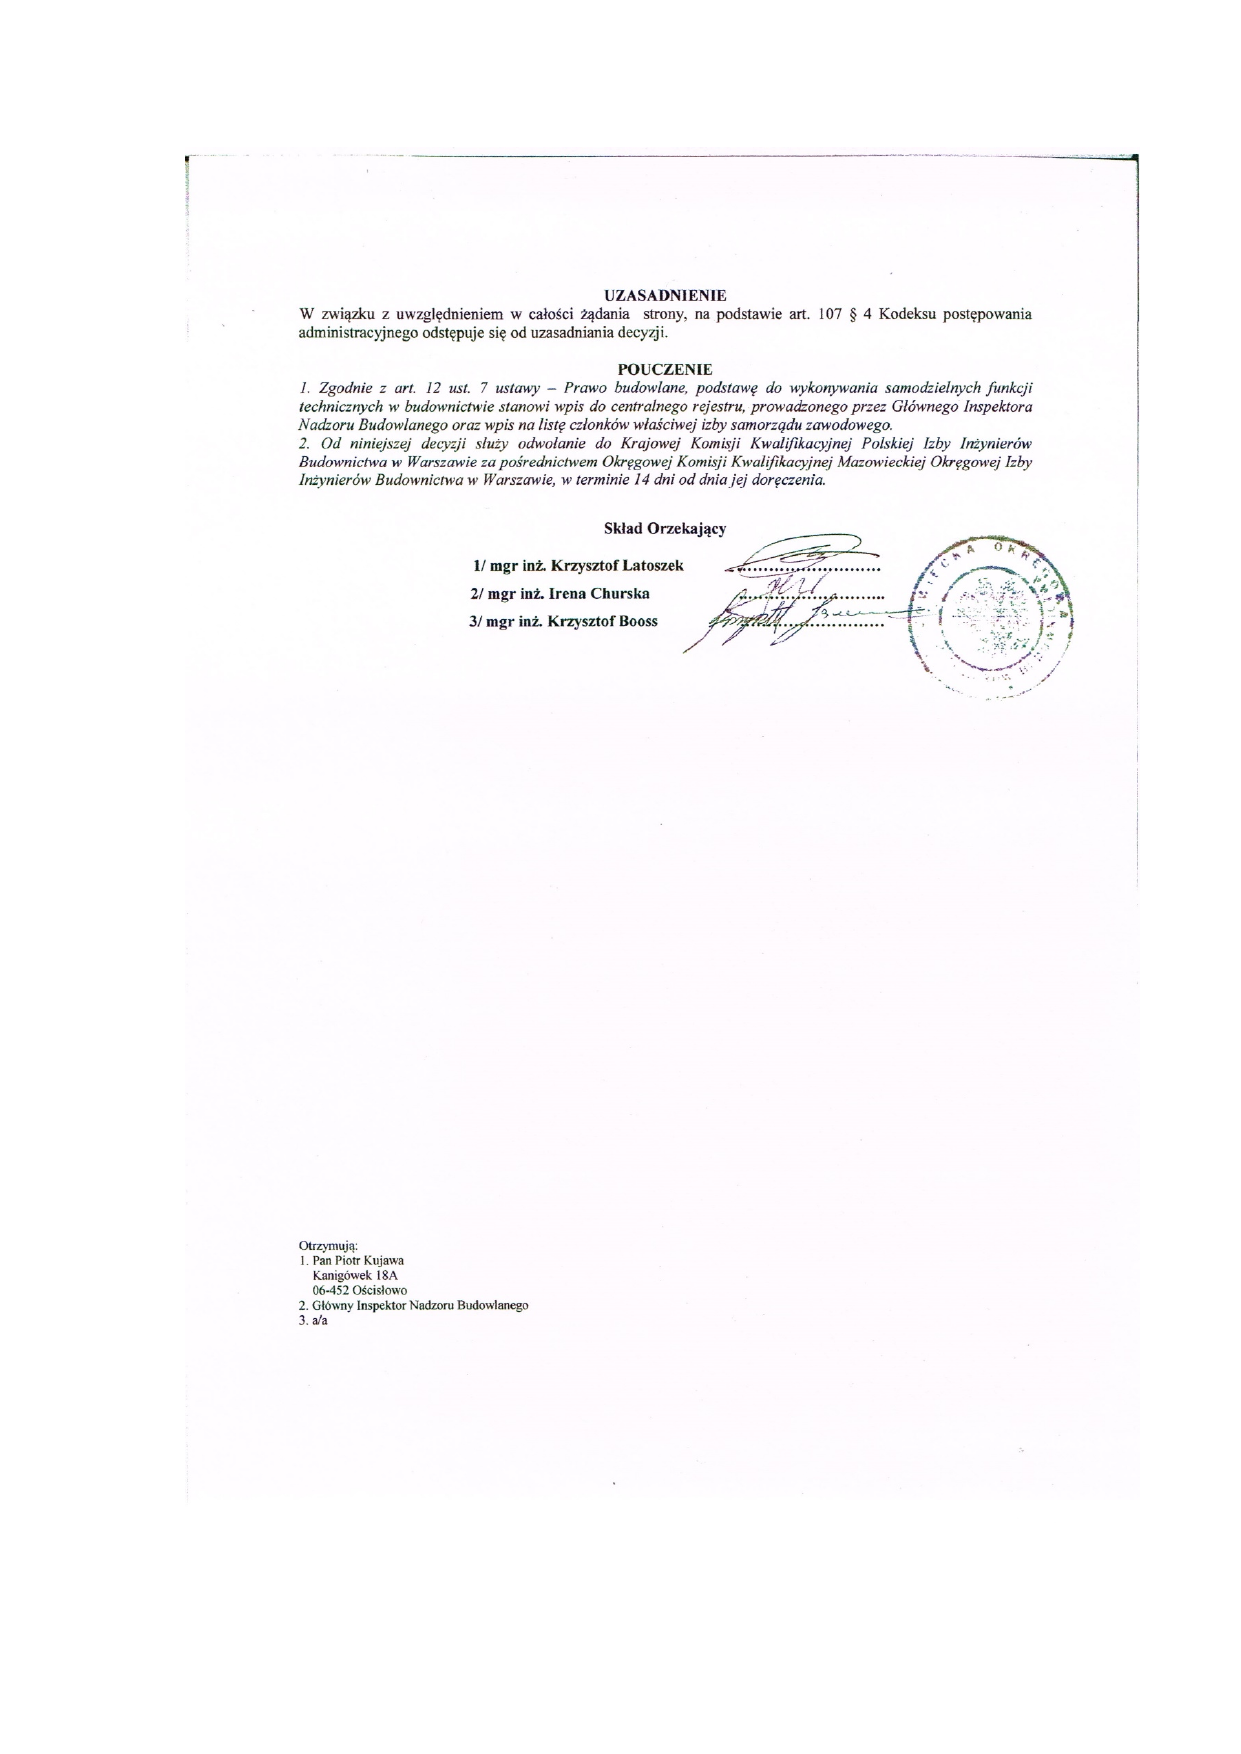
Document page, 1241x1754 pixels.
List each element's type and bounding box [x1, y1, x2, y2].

picture [185, 147, 1140, 1523]
